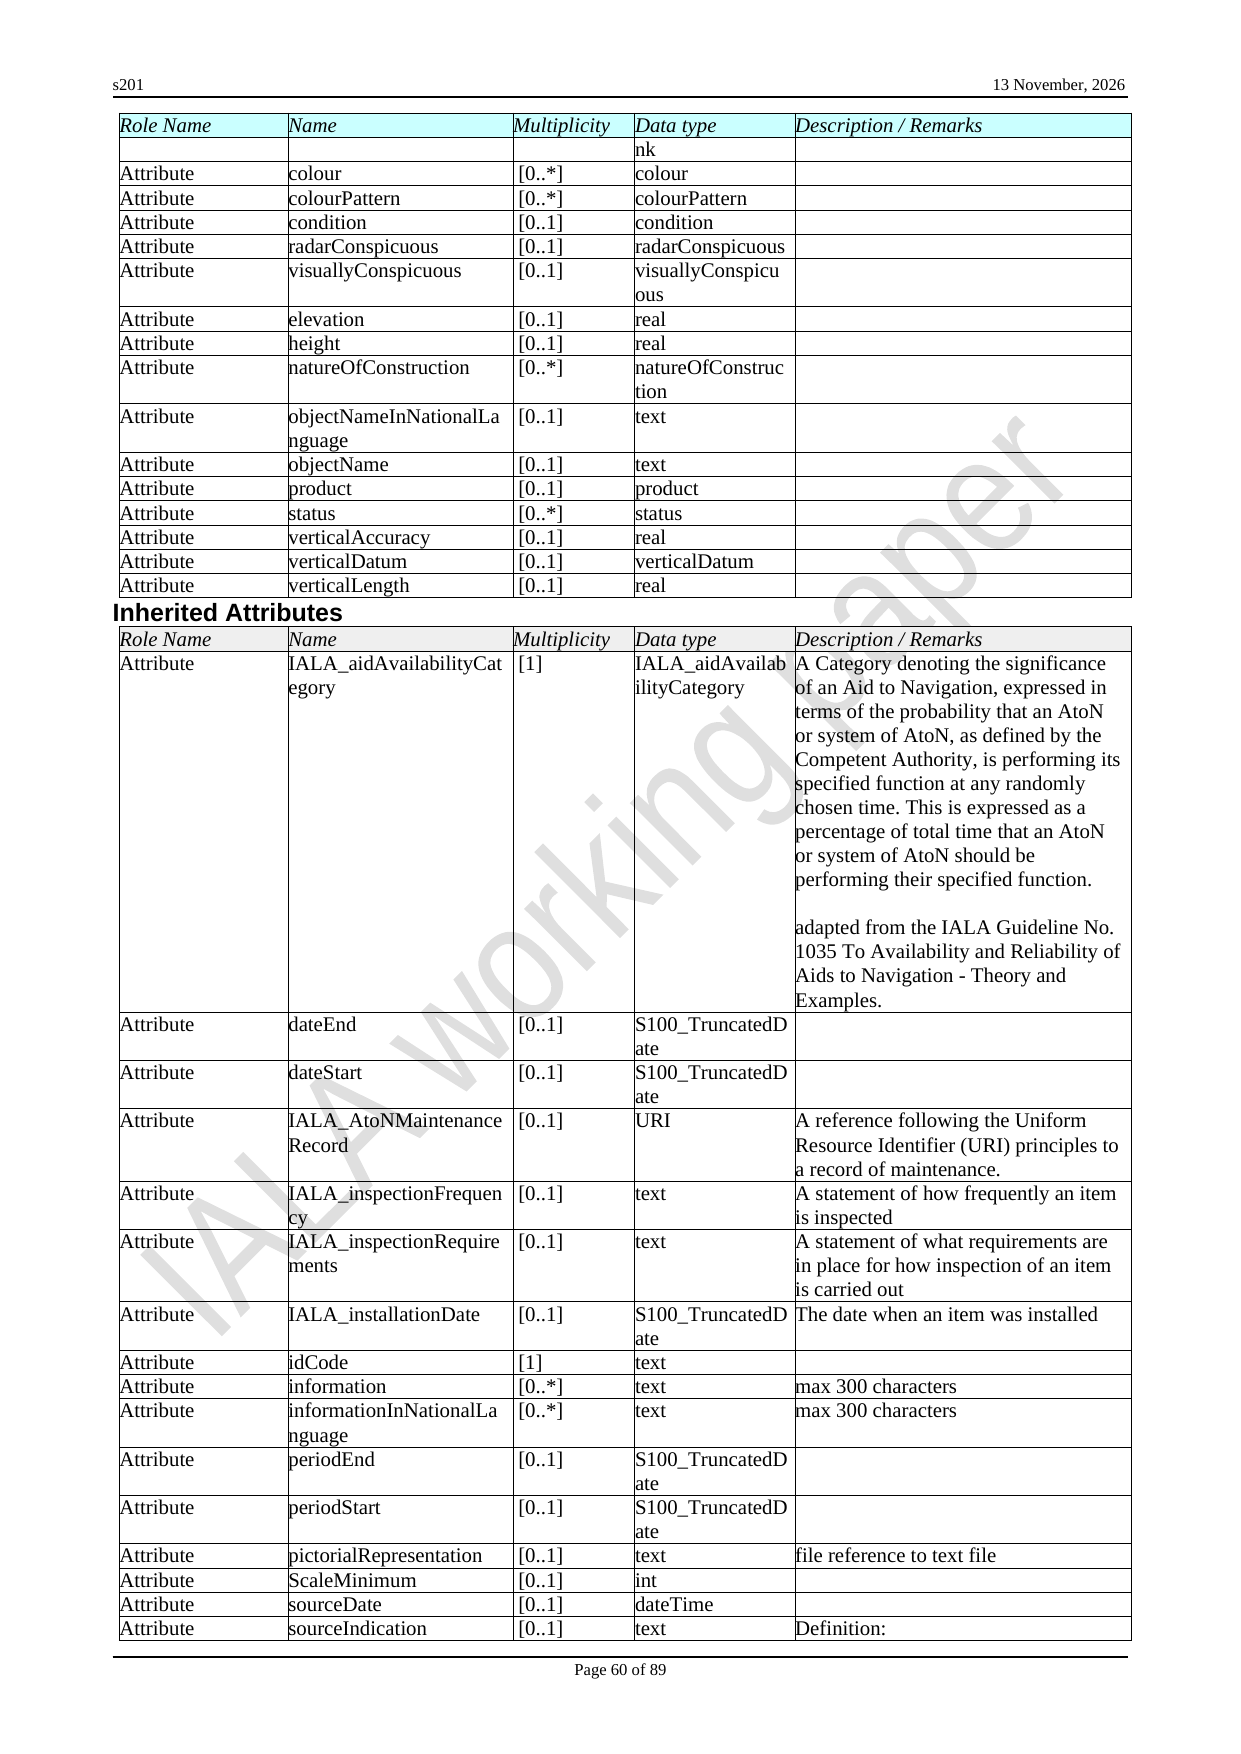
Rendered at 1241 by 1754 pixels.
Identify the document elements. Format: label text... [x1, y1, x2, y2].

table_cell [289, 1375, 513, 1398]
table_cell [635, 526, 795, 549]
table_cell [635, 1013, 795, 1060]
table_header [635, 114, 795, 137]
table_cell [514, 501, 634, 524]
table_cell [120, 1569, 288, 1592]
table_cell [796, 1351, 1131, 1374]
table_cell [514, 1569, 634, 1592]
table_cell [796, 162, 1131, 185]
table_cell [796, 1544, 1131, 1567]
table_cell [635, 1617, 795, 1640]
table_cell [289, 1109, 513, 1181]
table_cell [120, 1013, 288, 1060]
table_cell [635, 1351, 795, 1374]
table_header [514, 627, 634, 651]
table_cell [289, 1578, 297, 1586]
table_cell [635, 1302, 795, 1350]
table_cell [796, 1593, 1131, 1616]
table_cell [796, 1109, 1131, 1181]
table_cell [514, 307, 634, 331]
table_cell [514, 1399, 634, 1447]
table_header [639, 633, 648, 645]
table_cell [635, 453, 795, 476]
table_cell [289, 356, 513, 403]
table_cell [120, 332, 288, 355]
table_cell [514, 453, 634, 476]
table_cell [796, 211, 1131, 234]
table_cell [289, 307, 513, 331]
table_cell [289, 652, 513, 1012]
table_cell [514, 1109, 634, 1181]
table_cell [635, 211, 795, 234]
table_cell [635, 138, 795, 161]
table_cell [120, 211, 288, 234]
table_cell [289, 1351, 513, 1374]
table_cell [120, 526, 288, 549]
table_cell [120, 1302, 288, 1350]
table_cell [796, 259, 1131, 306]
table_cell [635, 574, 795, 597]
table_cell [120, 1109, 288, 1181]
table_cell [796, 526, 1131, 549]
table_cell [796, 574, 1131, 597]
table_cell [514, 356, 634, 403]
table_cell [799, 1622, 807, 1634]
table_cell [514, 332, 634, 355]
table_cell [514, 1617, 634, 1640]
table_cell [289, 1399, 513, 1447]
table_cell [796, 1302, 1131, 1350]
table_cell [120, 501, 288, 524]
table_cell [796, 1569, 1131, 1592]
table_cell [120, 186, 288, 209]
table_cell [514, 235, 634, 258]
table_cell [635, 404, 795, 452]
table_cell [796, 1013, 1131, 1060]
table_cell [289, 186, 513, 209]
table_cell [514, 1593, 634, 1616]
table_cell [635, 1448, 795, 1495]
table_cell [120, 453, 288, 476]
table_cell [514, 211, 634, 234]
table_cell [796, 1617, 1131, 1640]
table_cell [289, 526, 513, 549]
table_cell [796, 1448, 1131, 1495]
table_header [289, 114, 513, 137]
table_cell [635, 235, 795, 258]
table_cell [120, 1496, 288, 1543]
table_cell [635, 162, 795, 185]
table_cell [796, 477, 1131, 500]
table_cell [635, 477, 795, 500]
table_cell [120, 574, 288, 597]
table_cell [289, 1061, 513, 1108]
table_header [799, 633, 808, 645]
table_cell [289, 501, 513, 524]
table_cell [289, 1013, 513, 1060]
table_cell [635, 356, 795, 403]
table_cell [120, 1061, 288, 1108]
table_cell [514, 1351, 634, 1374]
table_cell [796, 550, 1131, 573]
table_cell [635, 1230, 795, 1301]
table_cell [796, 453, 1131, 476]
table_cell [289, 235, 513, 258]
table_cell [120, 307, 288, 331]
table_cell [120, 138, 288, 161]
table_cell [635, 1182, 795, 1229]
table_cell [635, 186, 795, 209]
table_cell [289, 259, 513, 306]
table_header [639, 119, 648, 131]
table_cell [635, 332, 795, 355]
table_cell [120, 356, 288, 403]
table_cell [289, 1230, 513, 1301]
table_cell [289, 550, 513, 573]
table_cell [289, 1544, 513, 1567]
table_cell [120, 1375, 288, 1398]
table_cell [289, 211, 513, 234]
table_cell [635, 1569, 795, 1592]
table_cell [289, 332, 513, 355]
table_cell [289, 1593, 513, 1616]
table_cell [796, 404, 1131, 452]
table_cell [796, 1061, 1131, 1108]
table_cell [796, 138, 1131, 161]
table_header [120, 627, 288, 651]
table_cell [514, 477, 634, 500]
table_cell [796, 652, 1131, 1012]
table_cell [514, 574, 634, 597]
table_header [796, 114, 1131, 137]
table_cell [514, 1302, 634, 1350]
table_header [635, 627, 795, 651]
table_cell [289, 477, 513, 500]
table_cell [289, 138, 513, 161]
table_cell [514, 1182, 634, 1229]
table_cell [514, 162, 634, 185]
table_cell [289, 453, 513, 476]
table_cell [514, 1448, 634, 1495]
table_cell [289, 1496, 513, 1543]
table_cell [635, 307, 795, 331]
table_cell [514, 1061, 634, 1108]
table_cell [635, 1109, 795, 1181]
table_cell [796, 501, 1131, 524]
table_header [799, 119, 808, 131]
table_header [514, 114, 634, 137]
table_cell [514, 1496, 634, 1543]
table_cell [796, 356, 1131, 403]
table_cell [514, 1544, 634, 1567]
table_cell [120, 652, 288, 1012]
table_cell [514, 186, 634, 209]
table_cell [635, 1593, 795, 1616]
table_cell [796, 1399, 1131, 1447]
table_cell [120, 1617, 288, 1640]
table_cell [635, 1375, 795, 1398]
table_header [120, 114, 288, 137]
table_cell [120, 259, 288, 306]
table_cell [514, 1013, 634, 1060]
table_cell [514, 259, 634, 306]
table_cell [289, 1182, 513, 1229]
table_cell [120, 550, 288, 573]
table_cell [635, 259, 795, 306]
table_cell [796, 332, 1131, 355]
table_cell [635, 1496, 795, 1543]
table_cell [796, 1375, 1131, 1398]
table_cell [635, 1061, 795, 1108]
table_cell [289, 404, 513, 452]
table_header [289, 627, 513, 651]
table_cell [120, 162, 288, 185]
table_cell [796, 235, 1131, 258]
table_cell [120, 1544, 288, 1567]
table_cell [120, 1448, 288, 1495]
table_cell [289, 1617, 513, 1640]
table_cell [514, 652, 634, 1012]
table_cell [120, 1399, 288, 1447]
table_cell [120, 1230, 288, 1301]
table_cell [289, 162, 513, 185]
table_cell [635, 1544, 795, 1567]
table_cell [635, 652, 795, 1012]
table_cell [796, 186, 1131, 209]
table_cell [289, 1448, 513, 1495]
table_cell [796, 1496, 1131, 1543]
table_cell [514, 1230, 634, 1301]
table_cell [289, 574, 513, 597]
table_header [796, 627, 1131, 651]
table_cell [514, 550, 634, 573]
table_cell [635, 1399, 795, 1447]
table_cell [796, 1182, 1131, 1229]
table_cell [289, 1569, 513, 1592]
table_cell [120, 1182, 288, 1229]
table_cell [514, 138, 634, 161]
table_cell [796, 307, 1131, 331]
text Inherited Attributes [112, 597, 1128, 626]
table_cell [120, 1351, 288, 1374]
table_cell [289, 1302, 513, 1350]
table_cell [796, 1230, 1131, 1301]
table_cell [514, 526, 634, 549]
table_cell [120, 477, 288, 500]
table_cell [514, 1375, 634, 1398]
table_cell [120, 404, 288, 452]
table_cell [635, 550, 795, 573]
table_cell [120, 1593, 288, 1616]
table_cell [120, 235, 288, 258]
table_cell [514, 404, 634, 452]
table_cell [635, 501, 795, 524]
